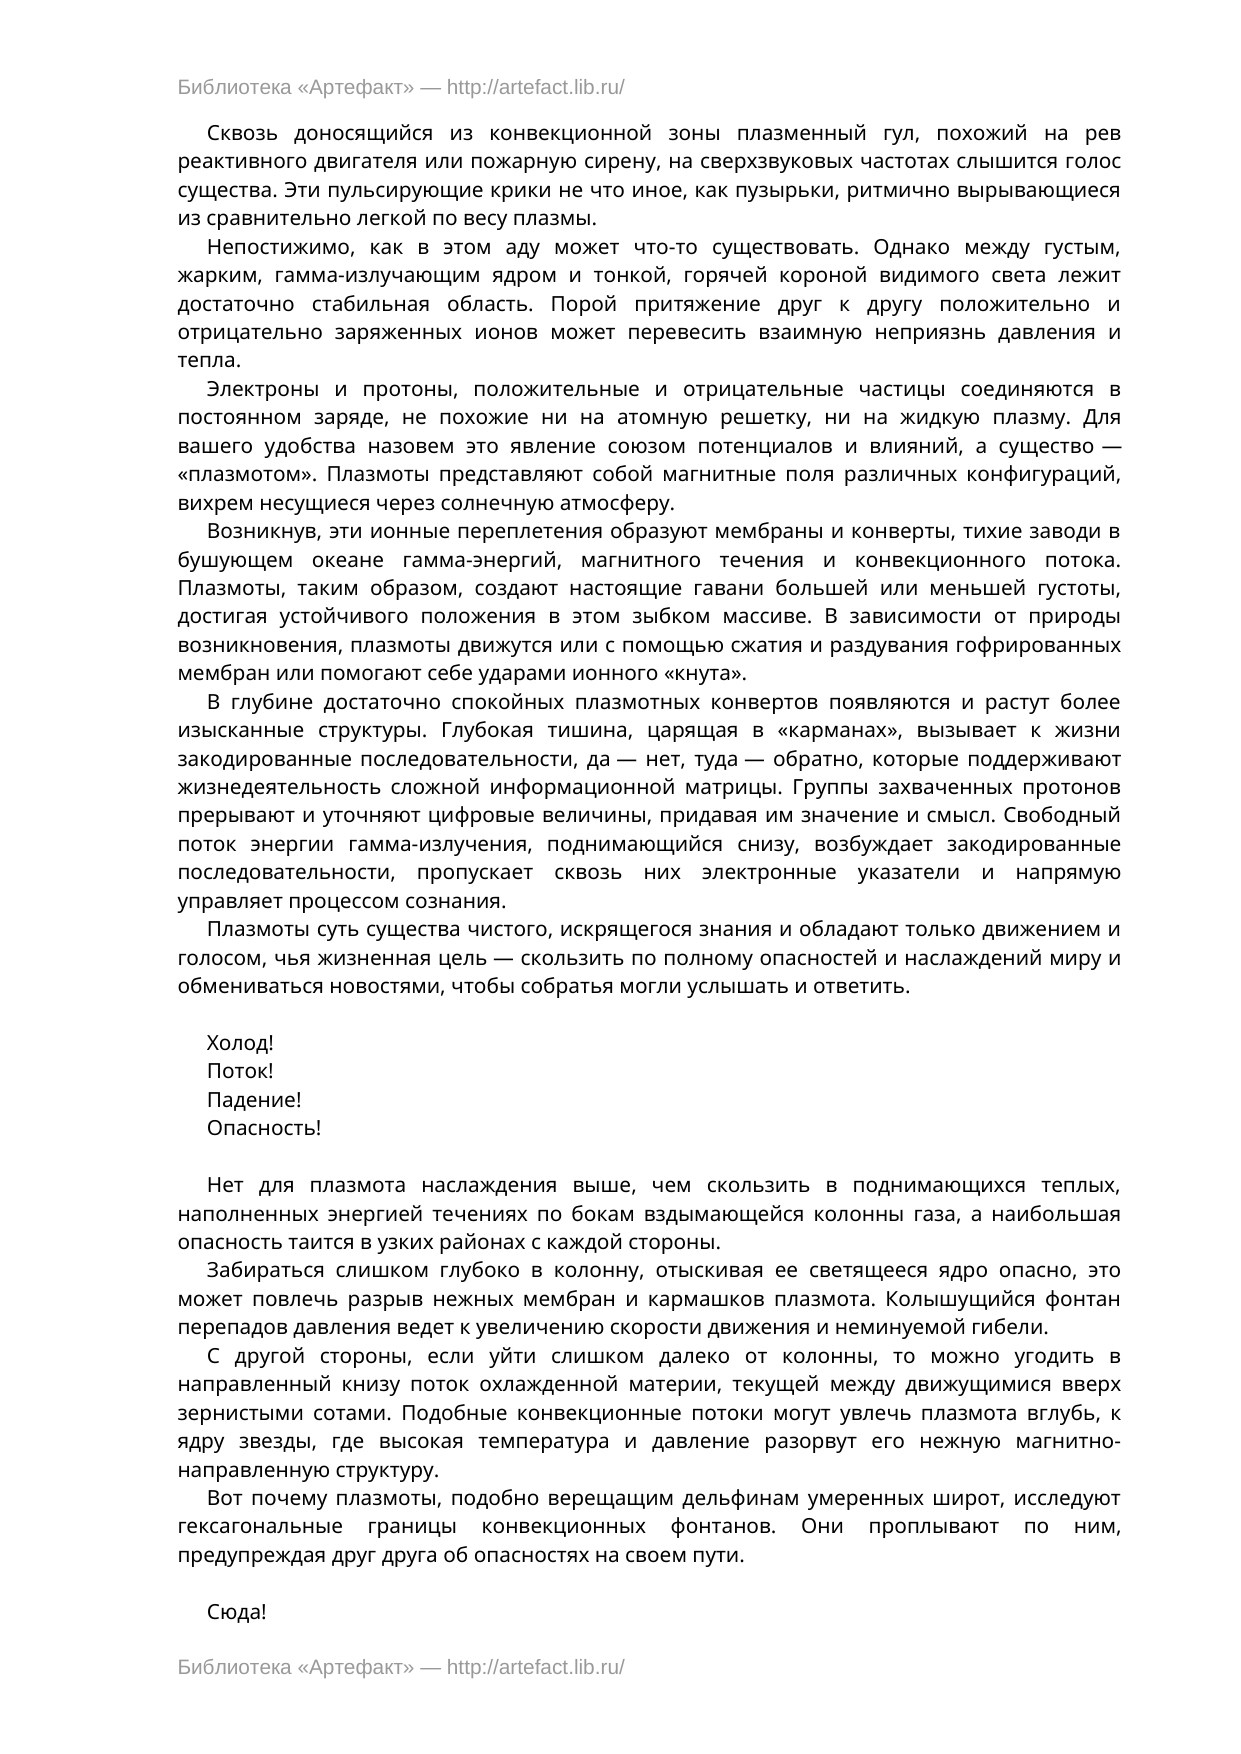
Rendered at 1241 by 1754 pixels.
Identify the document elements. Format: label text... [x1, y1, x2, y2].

text В глубине достаточно спокойных плазмотных конвертов появляются и растут более изысканные структуры. Глубокая тишина, царящая в «карманах», вызывает к жизни закодированные последовательности, да — нет, туда — обратно, которые поддерживают жизнедеятельность сложной информационной матрицы. Группы захваченных протонов прерывают и уточняют цифровые величины, придавая им значение и смысл. Свободный поток энергии гамма-излучения, поднимающийся снизу, возбуждает закодированные последовательности, пропускает сквозь них электронные указатели и напрямую управляет процессом сознания. [177, 687, 1122, 914]
text Холод! [177, 1028, 1122, 1057]
text Сюда! [177, 1597, 1122, 1625]
text Плазмоты суть существа чистого, искрящегося знания и обладают только движением и голосом, чья жизненная цель — скользить по полному опасностей и наслаждений миру и обмениваться новостями, чтобы собратья могли услышать и ответить. [177, 914, 1122, 1000]
text Вот почему плазмоты, подобно верещащим дельфинам умеренных широт, исследуют гексагональные границы конвекционных фонтанов. Они проплывают по ним, предупреждая друг друга об опасностях на своем пути. [177, 1483, 1122, 1568]
text Поток! [177, 1057, 1122, 1085]
text Забираться слишком глубоко в колонну, отыскивая ее светящееся ядро опасно, это может повлечь разрыв нежных мембран и кармашков плазмота. Колышущийся фонтан перепадов давления ведет к увеличению скорости движения и неминуемой гибели. [177, 1256, 1122, 1341]
text Электроны и протоны, положительные и отрицательные частицы соединяются в постоянном заряде, не похожие ни на атомную решетку, ни на жидкую плазму. Для вашего удобства назовем это явление союзом потенциалов и влияний, а существо — «плазмотом». Плазмоты представляют собой магнитные поля различных конфигураций, вихрем несущиеся через солнечную атмосферу. [177, 374, 1122, 516]
text Опасность! [177, 1113, 1122, 1142]
text С другой стороны, если уйти слишком далеко от колонны, то можно угодить в направленный книзу поток охлажденной материи, текущей между движущимися вверх зернистыми сотами. Подобные конвекционные потоки могут увлечь плазмота вглубь, к ядру звезды, где высокая температура и давление разорвут его нежную магнитно-направленную структуру. [177, 1341, 1122, 1483]
text Возникнув, эти ионные переплетения образуют мембраны и конверты, тихие заводи в бушующем океане гамма-энергий, магнитного течения и конвекционного потока. Плазмоты, таким образом, создают настоящие гавани большей или меньшей густоты, достигая устойчивого положения в этом зыбком массиве. В зависимости от природы возникновения, плазмоты движутся или с помощью сжатия и раздувания гофрированных мембран или помогают себе ударами ионного «кнута». [177, 516, 1122, 687]
text Нет для плазмота наслаждения выше, чем скользить в поднимающихся теплых, наполненных энергией течениях по бокам вздымающейся колонны газа, а наибольшая опасность таится в узких районах с каждой стороны. [177, 1170, 1122, 1256]
text Непостижимо, как в этом аду может что-то существовать. Однако между густым, жарким, гамма-излучающим ядром и тонкой, горячей короной видимого света лежит достаточно стабильная область. Порой притяжение друг к другу положительно и отрицательно заряженных ионов может перевесить взаимную неприязнь давления и тепла. [177, 232, 1122, 374]
text Падение! [177, 1085, 1122, 1113]
text Сквозь доносящийся из конвекционной зоны плазменный гул, похожий на рев реактивного двигателя или пожарную сирену, на сверхзвуковых частотах слышится голос существа. Эти пульсирующие крики не что иное, как пузырьки, ритмично вырывающиеся из сравнительно легкой по весу плазмы. [177, 118, 1122, 232]
